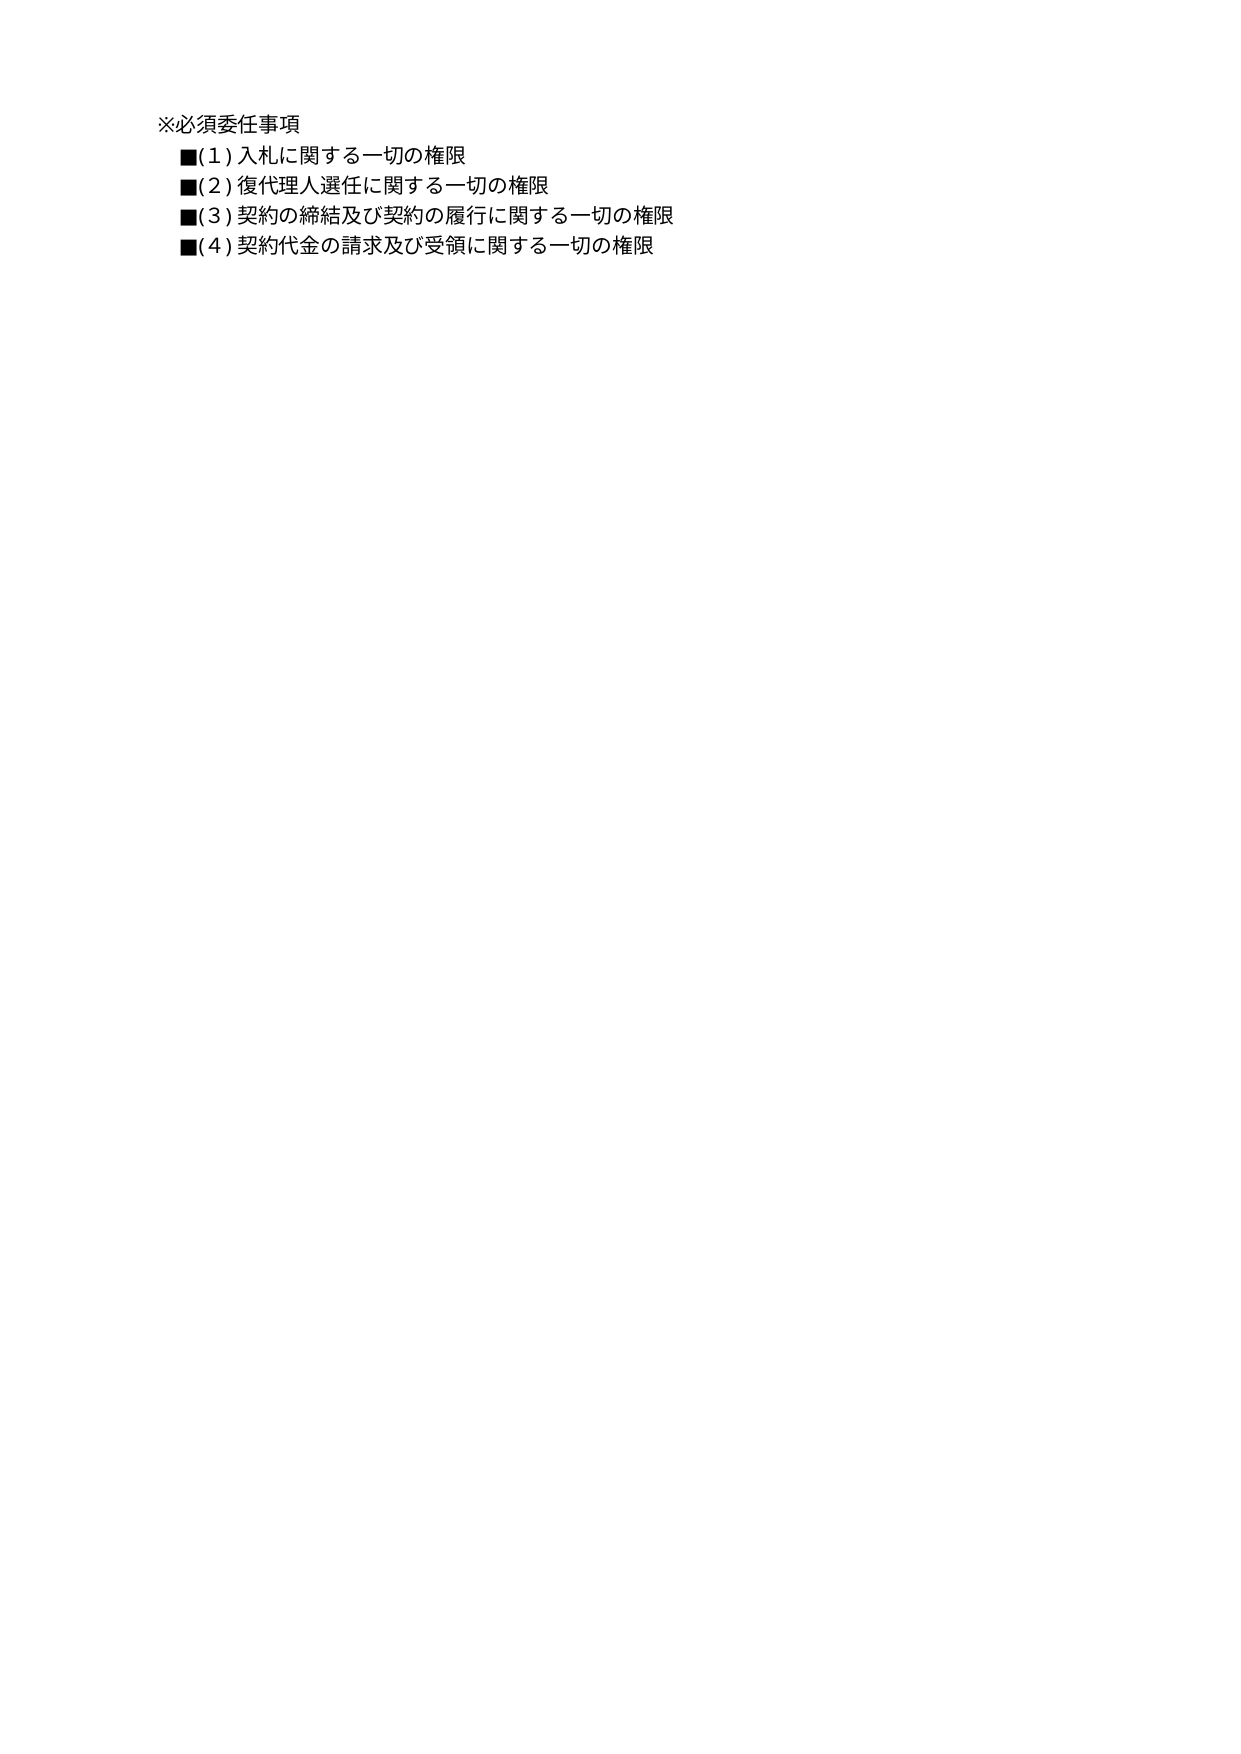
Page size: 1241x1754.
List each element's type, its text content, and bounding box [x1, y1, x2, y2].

text ※必須委任事項 [158, 108, 1115, 139]
text ■(２) 復代理人選任に関する一切の権限 [158, 169, 1115, 199]
text ■(３) 契約の締結及び契約の履行に関する一切の権限 [158, 199, 1115, 230]
text ■(４) 契約代金の請求及び受領に関する一切の権限 [158, 230, 1115, 260]
text ■(１) 入札に関する一切の権限 [158, 139, 1115, 169]
